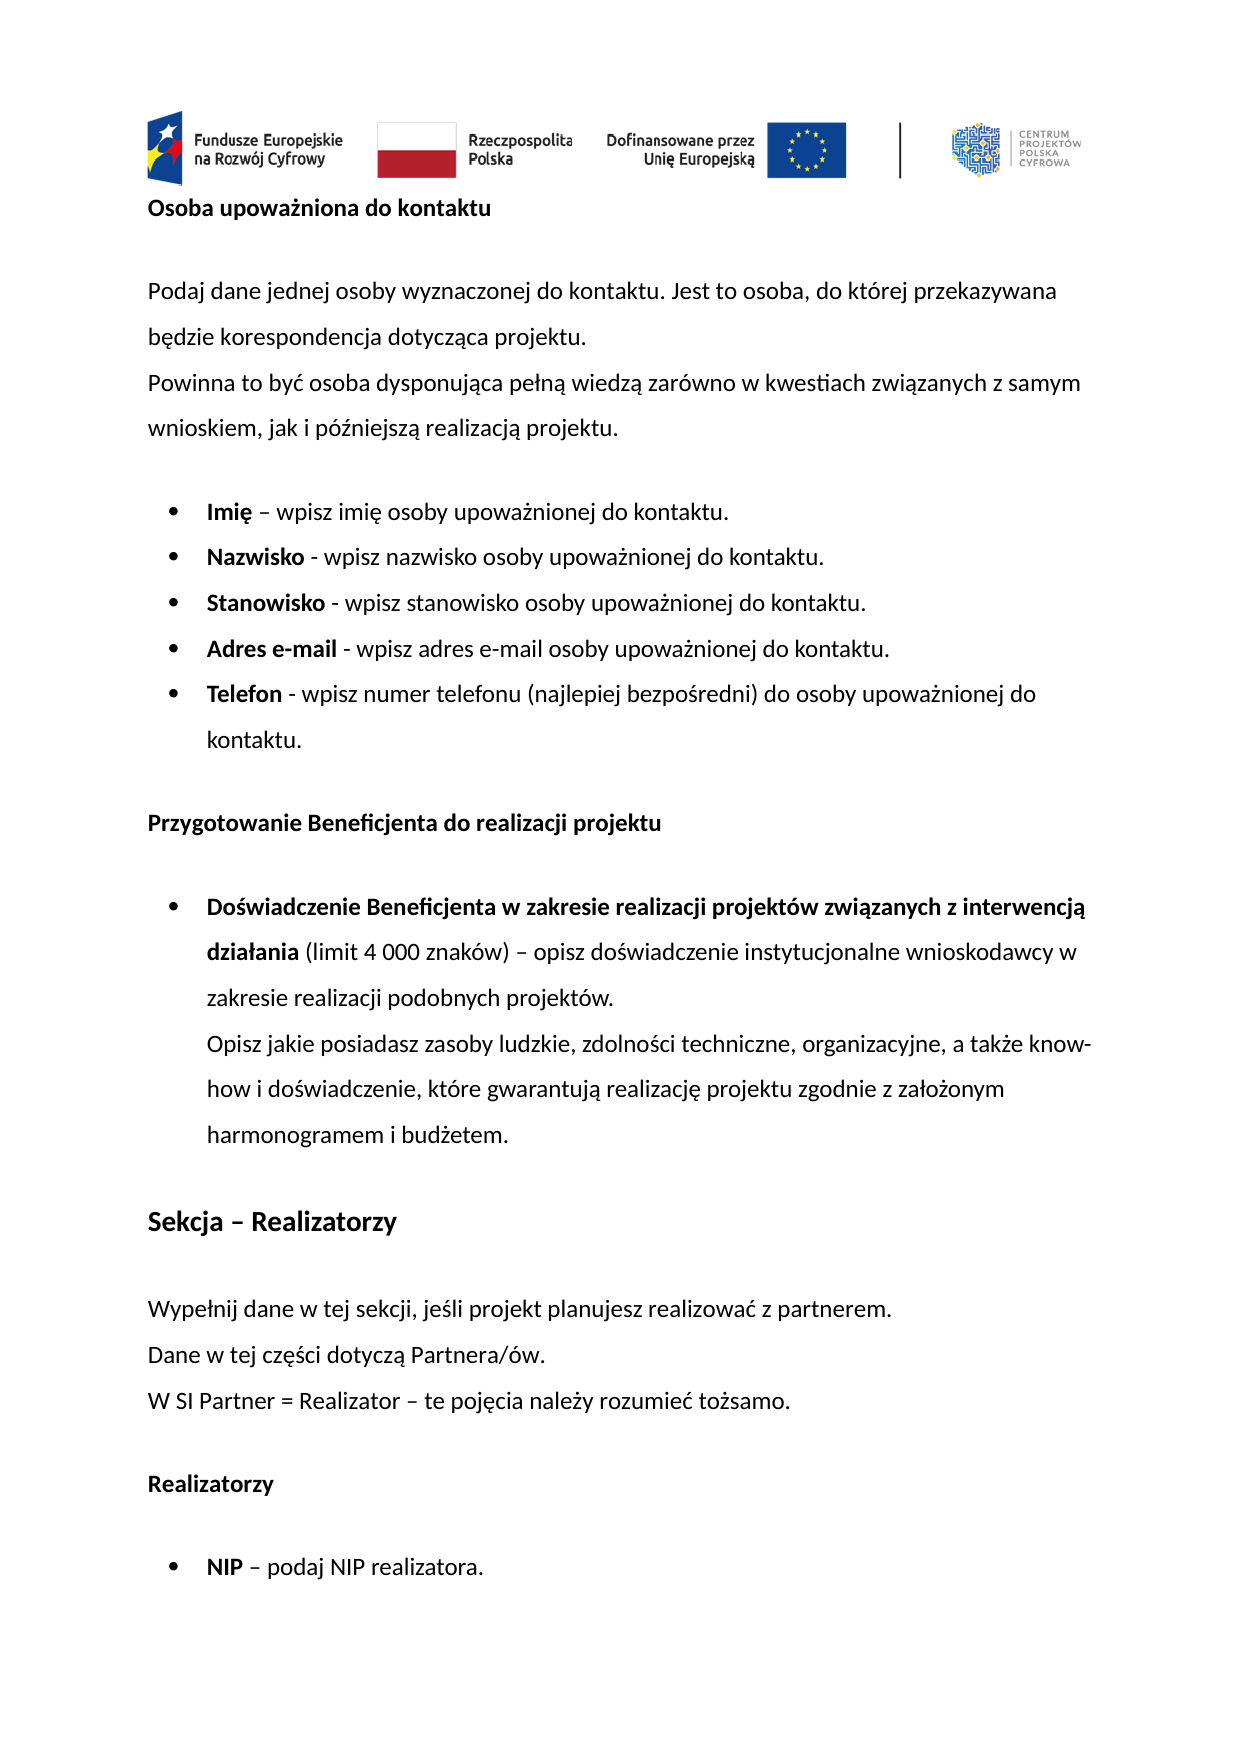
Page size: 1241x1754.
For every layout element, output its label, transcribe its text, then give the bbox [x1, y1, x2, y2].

text Przygotowanie Beneficjenta do realizacji projektu [148, 807, 1093, 838]
list Stanowisko - wpisz stanowisko osoby upoważnionej do kontaktu. [169, 587, 1093, 618]
list Doświadczenie Beneficjenta w zakresie realizacji projektów związanych z interwencją działania (limit 4 000 znaków) – opisz doświadczenie instytucjonalne wnioskodawcy w zakresie realizacji podobnych projektów. Opisz jakie posiadasz zasoby ludzkie, zdolności techniczne, organizacyjne, a także know-how i doświadczenie, które gwarantują realizację projektu zgodnie z założonym harmonogramem i budżetem. [169, 891, 1093, 1150]
list Nazwisko - wpisz nazwisko osoby upoważnionej do kontaktu. [169, 541, 1093, 572]
list Imię – wpisz imię osoby upoważnionej do kontaktu. [169, 496, 1093, 526]
text Realizatorzy [148, 1468, 1093, 1499]
list NIP – podaj NIP realizatora. [169, 1551, 1093, 1582]
text Wypełnij dane w tej sekcji, jeśli projekt planujesz realizować z partnerem. Dane w tej części dotyczą Partnera/ów. W SI Partner = Realizator – te pojęcia należy rozumieć tożsamo. [148, 1293, 1093, 1416]
subtitle Sekcja – Realizatorzy [148, 1203, 1093, 1238]
text Podaj dane jednej osoby wyznaczonej do kontaktu. Jest to osoba, do której przekazywana będzie korespondencja dotycząca projektu. Powinna to być osoba dysponująca pełną wiedzą zarówno w kwestiach związanych z samym wnioskiem, jak i późniejszą realizacją projektu. [148, 275, 1093, 443]
picture [147, 111, 1081, 186]
list Telefon - wpisz numer telefonu (najlepiej bezpośredni) do osoby upoważnionej do kontaktu. [169, 678, 1093, 755]
text Osoba upoważniona do kontaktu [148, 192, 1093, 222]
list Adres e-mail - wpisz adres e-mail osoby upoważnionej do kontaktu. [169, 633, 1093, 663]
